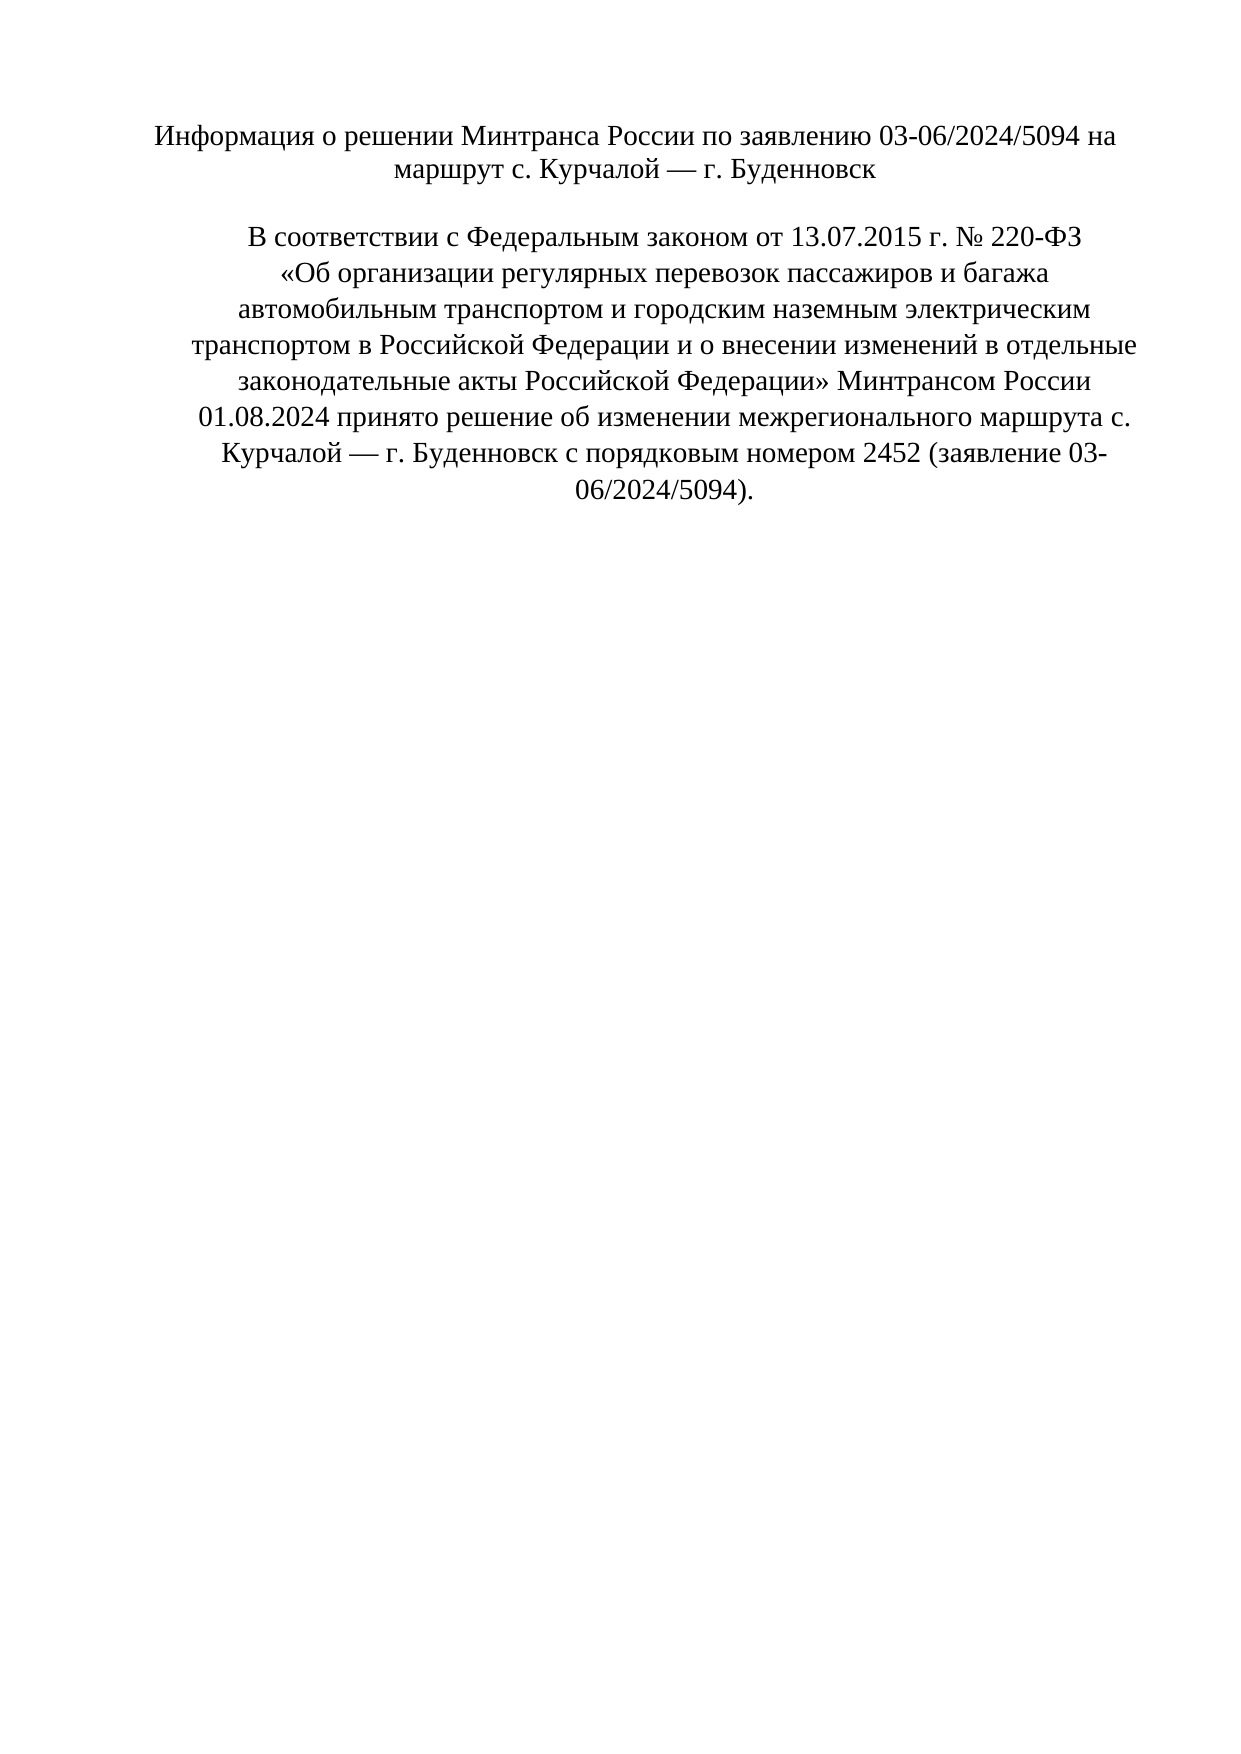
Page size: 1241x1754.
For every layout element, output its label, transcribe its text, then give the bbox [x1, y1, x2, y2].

text В соответствии с Федеральным законом от 13.07.2015 г. № 220-ФЗ «Об организации регулярных перевозок пассажиров и багажа автомобильным транспортом и городским наземным электрическим транспортом в Российской Федерации и о внесении изменений в отдельные законодательные акты Российской Федерации» Минтрансом России 01.08.2024 принято решение об изменении межрегионального маршрута с. Курчалой — г. Буденновск с порядковым номером 2452 (заявление 03-06/2024/5094). [177, 219, 1152, 505]
text Информация о решении Минтранса России по заявлению 03-06/2024/5094 на маршрут с. Курчалой — г. Буденновск [118, 118, 1152, 185]
